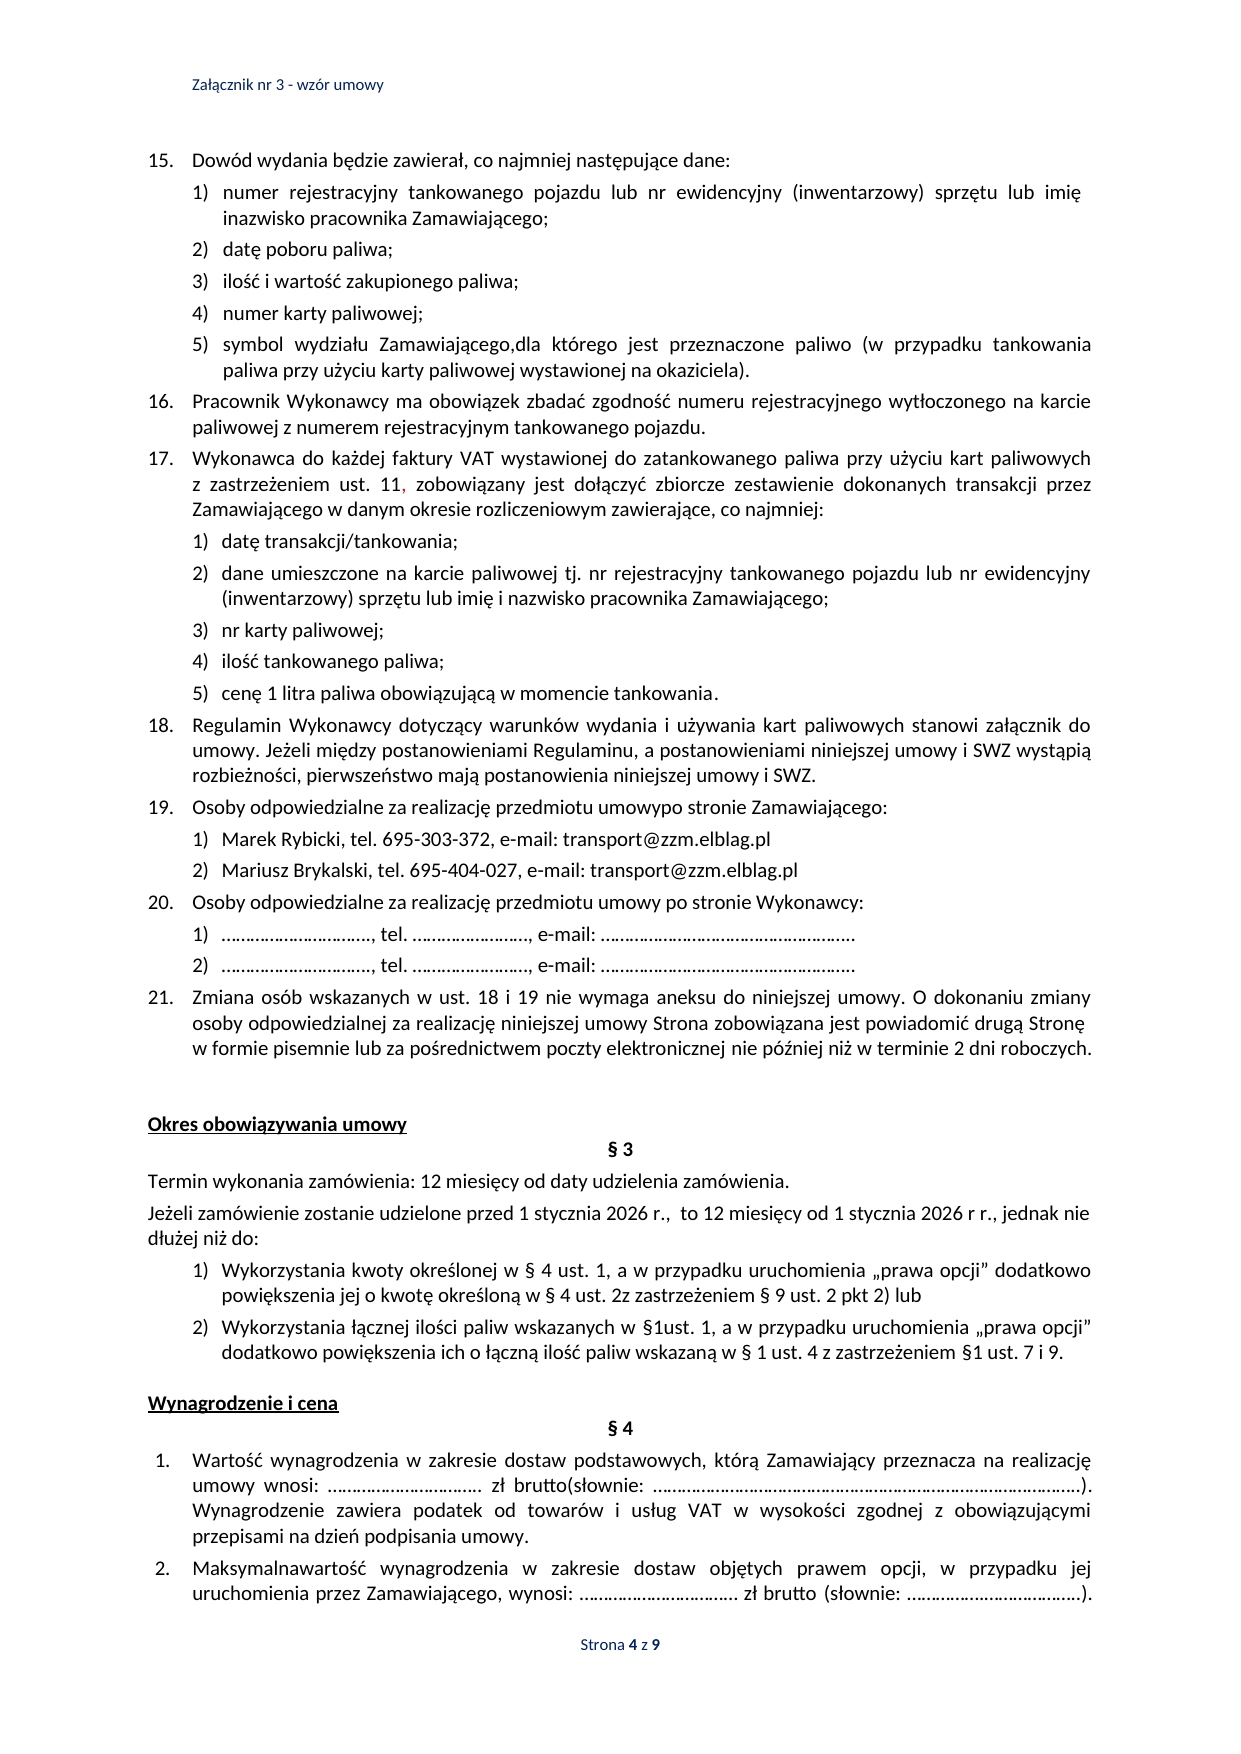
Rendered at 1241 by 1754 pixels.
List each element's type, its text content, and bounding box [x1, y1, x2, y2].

list Wykorzystania kwoty określonej w § 4 ust. 1, a w przypadku uruchomienia „prawa opcji” dodatkowo powiększenia jej o kwotę określoną w § 4 ust. 2z zastrzeżeniem § 9 ust. 2 pkt 2) lub [192, 1257, 1093, 1308]
list Wartość wynagrodzenia w zakresie dostaw podstawowych, którą Zamawiający przeznacza na realizację umowy wnosi: ………………………….. zł brutto(słownie: ……………………………………………………………………………..). Wynagrodzenie zawiera podatek od towarów i usług VAT w wysokości zgodnej z obowiązującymi przepisami na dzień podpisania umowy. [154, 1447, 1093, 1548]
list numer rejestracyjny tankowanego pojazdu lub nr ewidencyjny (inwentarzowy) sprzętu lub imię inazwisko pracownika Zamawiającego; [192, 179, 1093, 230]
subtitle Okres obowiązywania umowy [148, 1111, 1093, 1136]
list nr karty paliwowej; [192, 617, 1093, 642]
list symbol wydziału Zamawiającego,dla którego jest przeznaczone paliwo (w przypadku tankowania paliwa przy użyciu karty paliwowej wystawionej na okaziciela). [192, 331, 1093, 382]
list ilość i wartość zakupionego paliwa; [192, 268, 1093, 293]
text Wykonawca do każdej faktury VAT wystawionej do zatankowanego paliwa przy użyciu kart paliwowych z zastrzeżeniem ust. 11, zobowiązany jest dołączyć zbiorcze zestawienie dokonanych transakcji przez Zamawiającego w danym okresie rozliczeniowym zawierające, co najmniej: [148, 446, 1093, 522]
subtitle 4 [148, 1415, 1093, 1441]
text Pracownik Wykonawcy ma obowiązek zbadać zgodność numeru rejestracyjnego wytłoczonego na karcie paliwowej z numerem rejestracyjnym tankowanego pojazdu. [148, 388, 1093, 439]
list Termin wykonania zamówienia: 12 miesięcy od daty udzielenia zamówienia. [148, 1168, 1093, 1193]
text Dowód wydania będzie zawierał, co najmniej następujące dane: [148, 148, 1093, 173]
list dane umieszczone na karcie paliwowej tj. nr rejestracyjny tankowanego pojazdu lub nr ewidencyjny (inwentarzowy) sprzętu lub imię i nazwisko pracownika Zamawiającego; [192, 560, 1093, 611]
list …………………………., tel. ……………………, e-mail: …………………………………………….. [192, 921, 1093, 946]
text Osoby odpowiedzialne za realizację przedmiotu umowy po stronie Wykonawcy: [148, 889, 1093, 915]
list datę poboru paliwa; [192, 236, 1093, 262]
text Regulamin Wykonawcy dotyczący warunków wydania i używania kart paliwowych stanowi załącznik do umowy. Jeżeli między postanowieniami Regulaminu, a postanowieniami niniejszej umowy i SWZ wystąpią rozbieżności, pierwszeństwo mają postanowienia niniejszej umowy i SWZ. [148, 712, 1093, 788]
list Marek Rybicki, tel. 695-303-372, e-mail: transport@zzm.elblag.pl [192, 826, 1093, 851]
list cenę 1 litra paliwa obowiązującą w momencie tankowania. [192, 680, 1093, 706]
list datę transakcji/tankowania; [192, 528, 1093, 553]
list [154, 1555, 1093, 1606]
text Osoby odpowiedzialne za realizację przedmiotu umowypo stronie Zamawiającego: [148, 794, 1093, 820]
list Wykorzystania łącznej ilości paliw wskazanych w §1ust. 1, a w przypadku uruchomienia „prawa opcji” dodatkowo powiększenia ich o łączną ilość paliw wskazaną w § 1 ust. 4 z zastrzeżeniem §1 ust. 7 i 9. [192, 1314, 1093, 1365]
list ilość tankowanego paliwa; [192, 648, 1093, 674]
list Jeżeli zamówienie zostanie udzielone przed 1 stycznia 2026 r., to 12 miesięcy od 1 stycznia 2026 r r., jednak nie dłużej niż do: [148, 1200, 1093, 1251]
text Zmiana osób wskazanych w ust. 18 i 19 nie wymaga aneksu do niniejszej umowy. O dokonaniu zmiany osoby odpowiedzialnej za realizację niniejszej umowy Strona zobowiązana jest powiadomić drugą Stronę w formie pisemnie lub za pośrednictwem poczty elektronicznej nie później niż w terminie 2 dni roboczych. [148, 984, 1093, 1086]
list Mariusz Brykalski, tel. 695-404-027, e-mail: transport@zzm.elblag.pl [192, 858, 1093, 883]
subtitle 3 [148, 1136, 1093, 1162]
list …………………………., tel. ……………………, e-mail: …………………………………………….. [192, 953, 1093, 978]
subtitle Wynagrodzenie i cena [148, 1390, 1093, 1415]
list numer karty paliwowej; [192, 300, 1093, 325]
